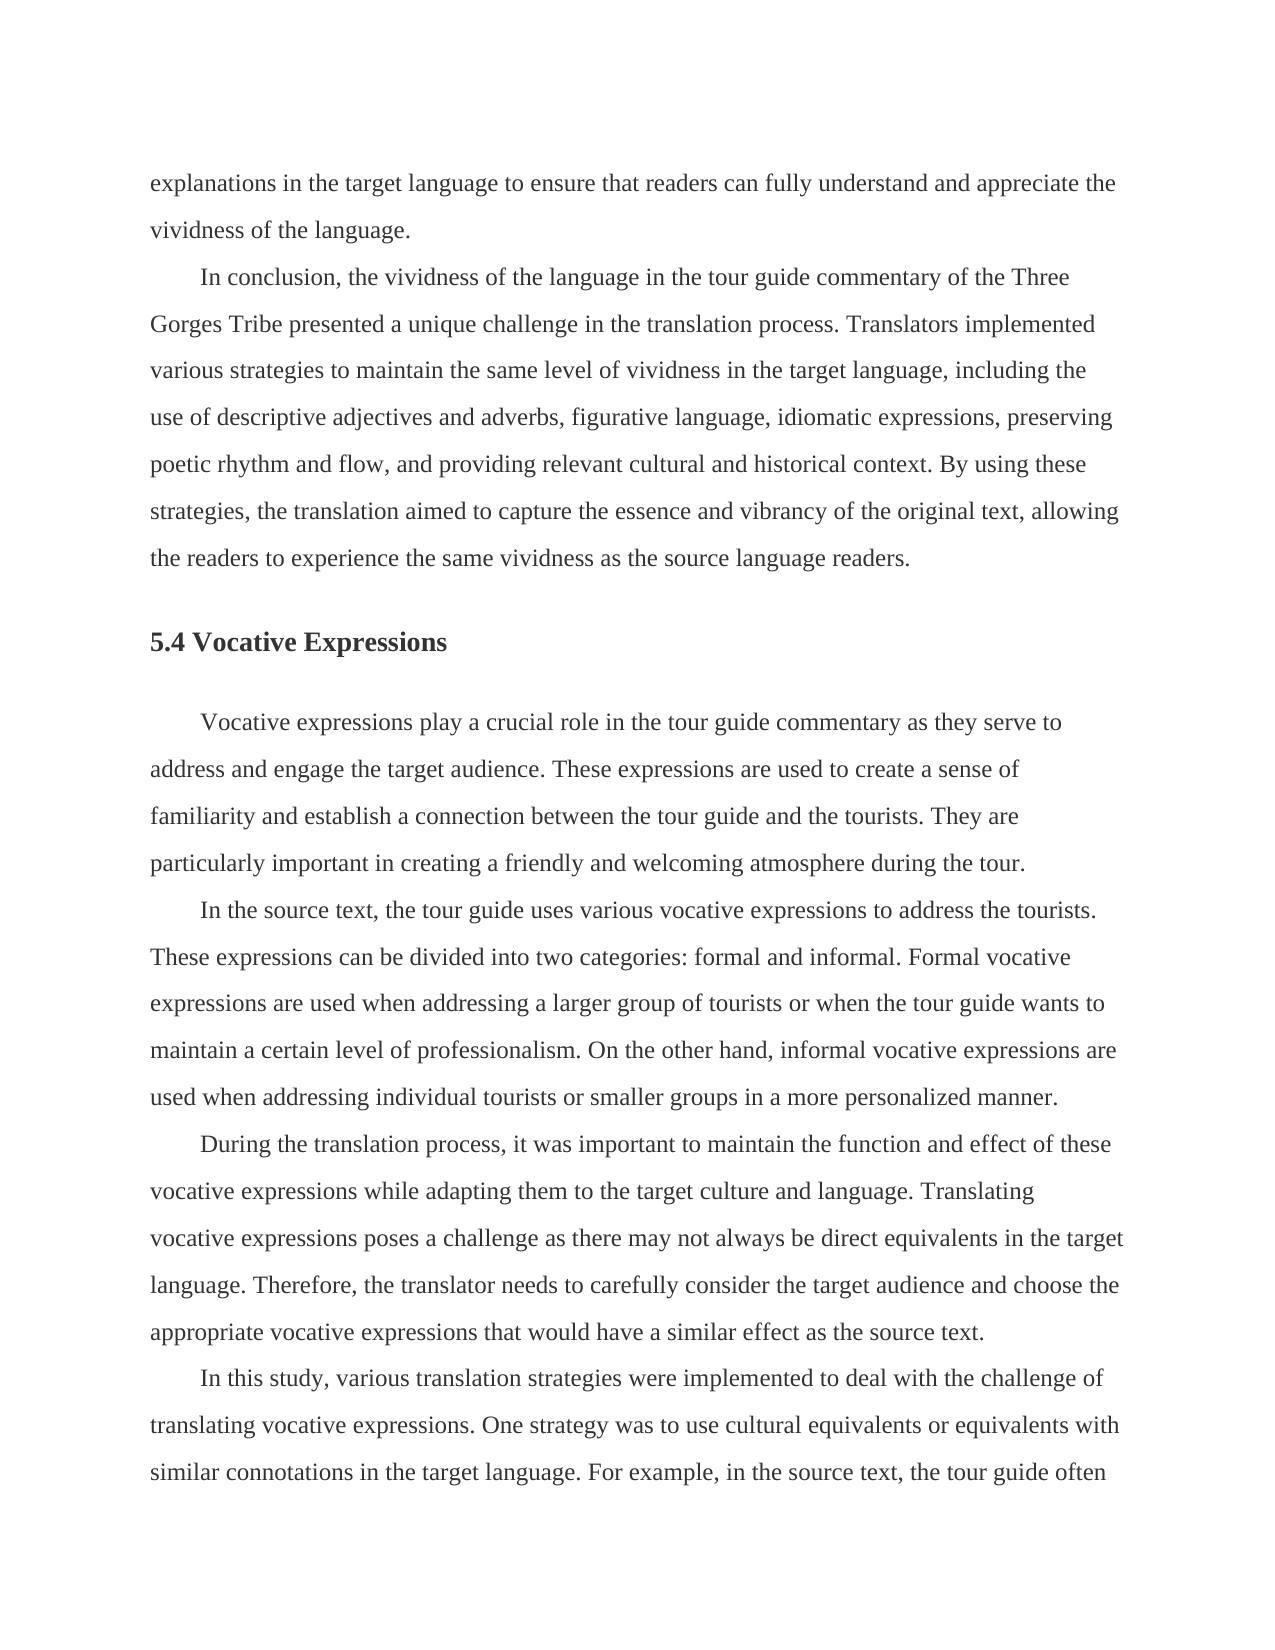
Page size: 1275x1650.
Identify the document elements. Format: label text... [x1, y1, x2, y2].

text In the source text, the tour guide uses various vocative expressions to address the tourists. These expressions can be divided into two categories: formal and informal. Formal vocative expressions are used when addressing a larger group of tourists or when the tour guide wants to maintain a certain level of professionalism. On the other hand, informal vocative expressions are used when addressing individual tourists or smaller groups in a more personalized manner. [150, 877, 1125, 1111]
text During the translation process, it was important to maintain the function and effect of these vocative expressions while adapting them to the target culture and language. Translating vocative expressions poses a challenge as there may not always be direct equivalents in the target language. Therefore, the translator needs to carefully consider the target audience and choose the appropriate vocative expressions that would have a similar effect as the source text. [150, 1111, 1125, 1345]
text Vocative expressions play a crucial role in the tour guide commentary as they serve to address and engage the target audience. These expressions are used to create a sense of familiarity and establish a connection between the tour guide and the tourists. They are particularly important in creating a friendly and welcoming atmosphere during the tour. [150, 689, 1125, 877]
subtitle 5.4 Vocative Expressions [150, 603, 1125, 658]
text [150, 1345, 1125, 1486]
text In conclusion, the vividness of the language in the tour guide commentary of the Three Gorges Tribe presented a unique challenge in the translation process. Translators implemented various strategies to maintain the same level of vividness in the target language, including the use of descriptive adjectives and adverbs, figurative language, idiomatic expressions, preserving poetic rhythm and flow, and providing relevant cultural and historical context. By using these strategies, the translation aimed to capture the essence and vibrancy of the original text, allowing the readers to experience the same vividness as the source language readers. [150, 244, 1125, 572]
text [150, 150, 1125, 244]
